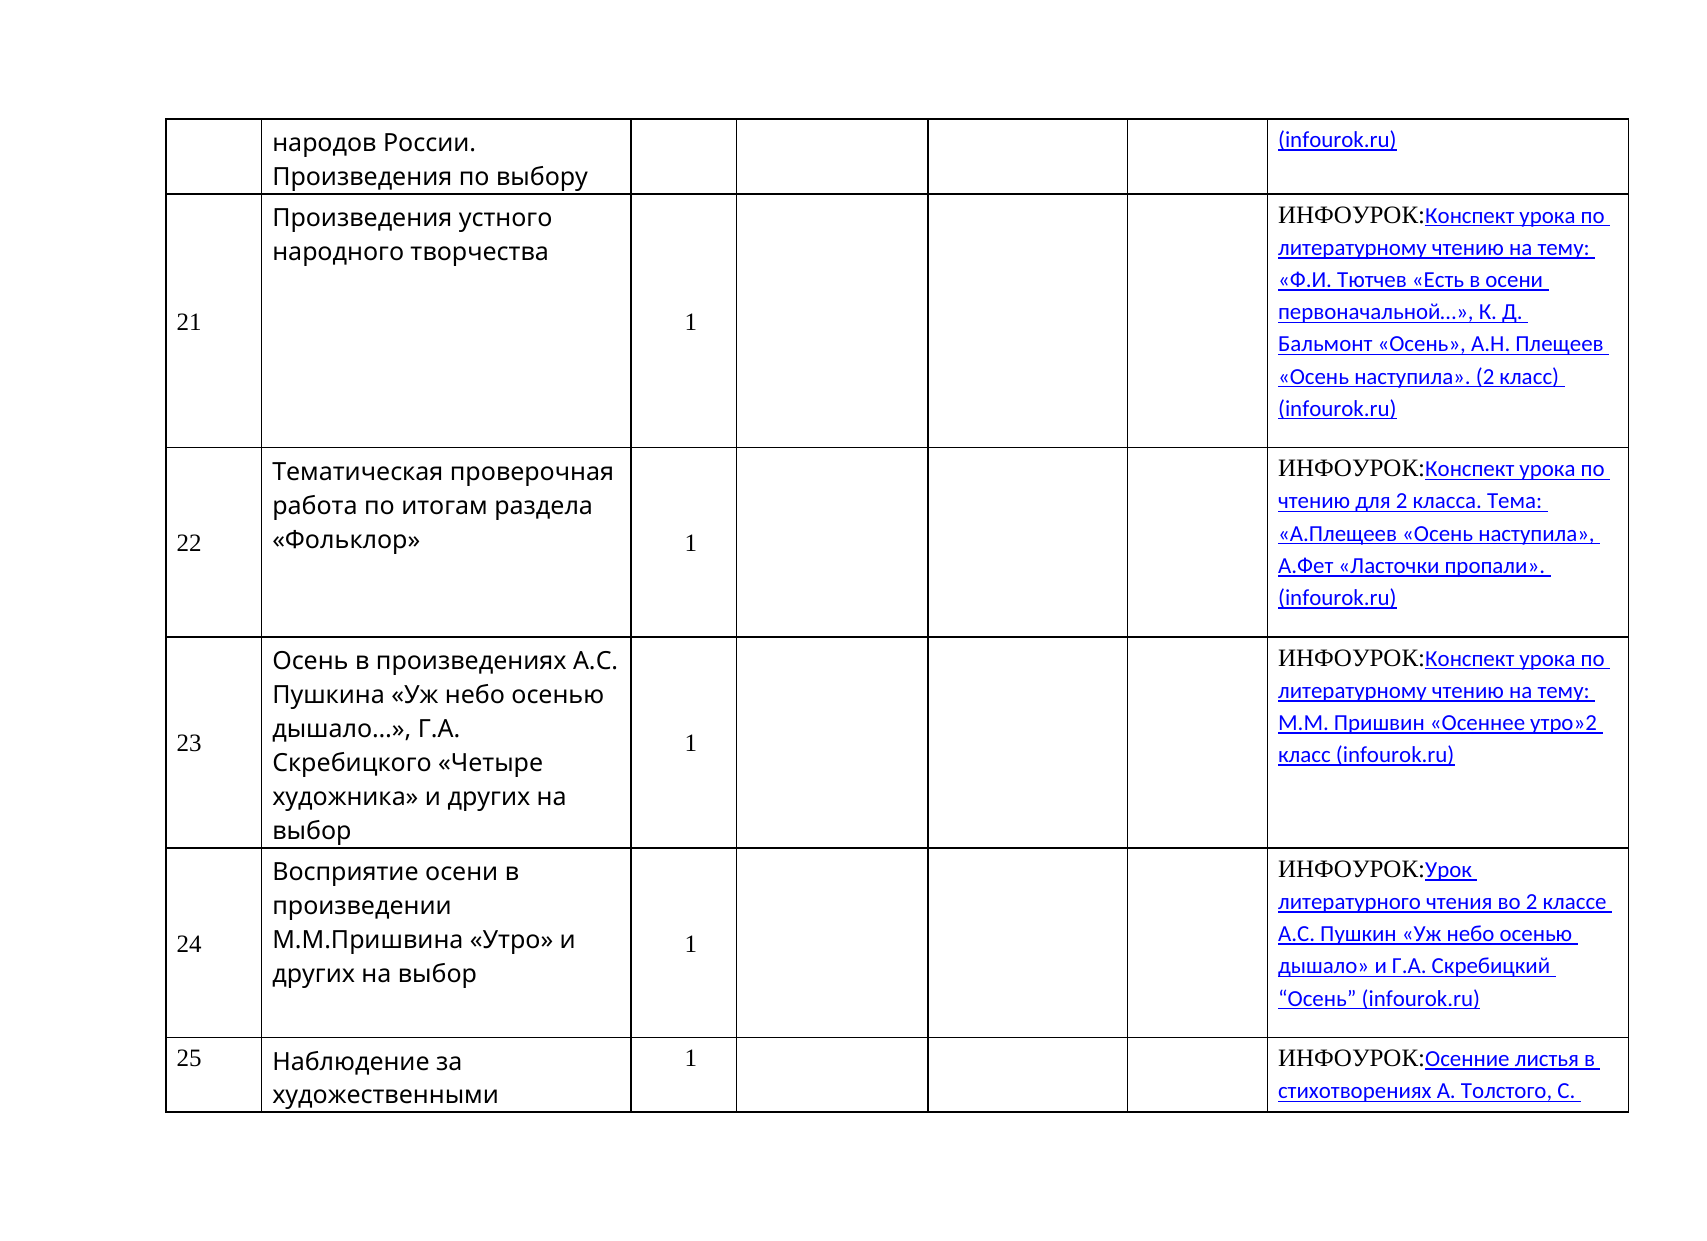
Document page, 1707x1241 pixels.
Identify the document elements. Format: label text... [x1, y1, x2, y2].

table_cell [929, 195, 1127, 447]
table_cell ИНФОУРОК:Конспект урока по чтению для 2 класса. Тема: «А.Плещеев «Осень наступила», А.Фет «Ласточки пропали». (infourok.ru) [1268, 448, 1628, 636]
table_cell ИНФОУРОК:Конспект урока по литературному чтению на тему: «Ф.И. Тютчев «Есть в осени первоначальной…», К. Д. Бальмонт «Осень», А.Н. Плещеев «Осень наступила». (2 класс) (infourok.ru) [1268, 195, 1628, 447]
table_cell [1128, 849, 1267, 1036]
table_cell [737, 195, 927, 447]
table_cell [1128, 120, 1267, 193]
table_cell 1 [632, 1038, 736, 1111]
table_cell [1268, 120, 1628, 193]
table_cell 1 [632, 448, 736, 636]
table_cell 21 [167, 195, 261, 447]
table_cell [262, 1038, 630, 1111]
table_cell [737, 1038, 927, 1111]
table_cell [1268, 1038, 1628, 1111]
table_cell [737, 120, 927, 193]
table_cell [1128, 448, 1267, 636]
table_cell Восприятие осени в произведении М.М.Пришвина «Утро» и других на выбор [262, 849, 630, 1036]
table_cell [737, 849, 927, 1036]
table_cell 23 [167, 638, 261, 847]
table_cell [929, 448, 1127, 636]
table_cell Тематическая проверочная работа по итогам раздела «Фольклор» [262, 448, 630, 636]
table_cell [929, 1038, 1127, 1111]
table_cell 22 [167, 448, 261, 636]
table_cell [1128, 1038, 1267, 1111]
table_cell 1 [632, 638, 736, 847]
table_cell [737, 638, 927, 847]
table_cell [929, 120, 1127, 193]
table_cell ИНФОУРОК:Конспект урока по литературному чтению на тему: М.М. Пришвин «Осеннее утро»2 класс (infourok.ru) [1268, 638, 1628, 847]
table_cell Осень в произведениях А.С. Пушкина «Уж небо осенью дышало…», Г.А. Скребицкого «Четыре художника» и других на выбор [262, 638, 630, 847]
table_cell 20 [167, 120, 261, 193]
table_cell [1128, 638, 1267, 847]
table_cell 1 [632, 195, 736, 447]
table_cell 1 [632, 849, 736, 1036]
table_cell [929, 849, 1127, 1036]
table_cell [262, 120, 630, 193]
table_cell [929, 638, 1127, 847]
table_cell 1 [632, 120, 736, 193]
table_cell ИНФОУРОК:Урок литературного чтения во 2 классе А.С. Пушкин «Уж небо осенью дышало» и Г.А. Скребицкий “Осень” (infourok.ru) [1268, 849, 1628, 1036]
table_cell [1128, 195, 1267, 447]
table_cell 24 [167, 849, 261, 1036]
table_cell 25 [167, 1038, 261, 1111]
table_cell Произведения устного народного творчества [262, 195, 630, 447]
table_cell [737, 448, 927, 636]
